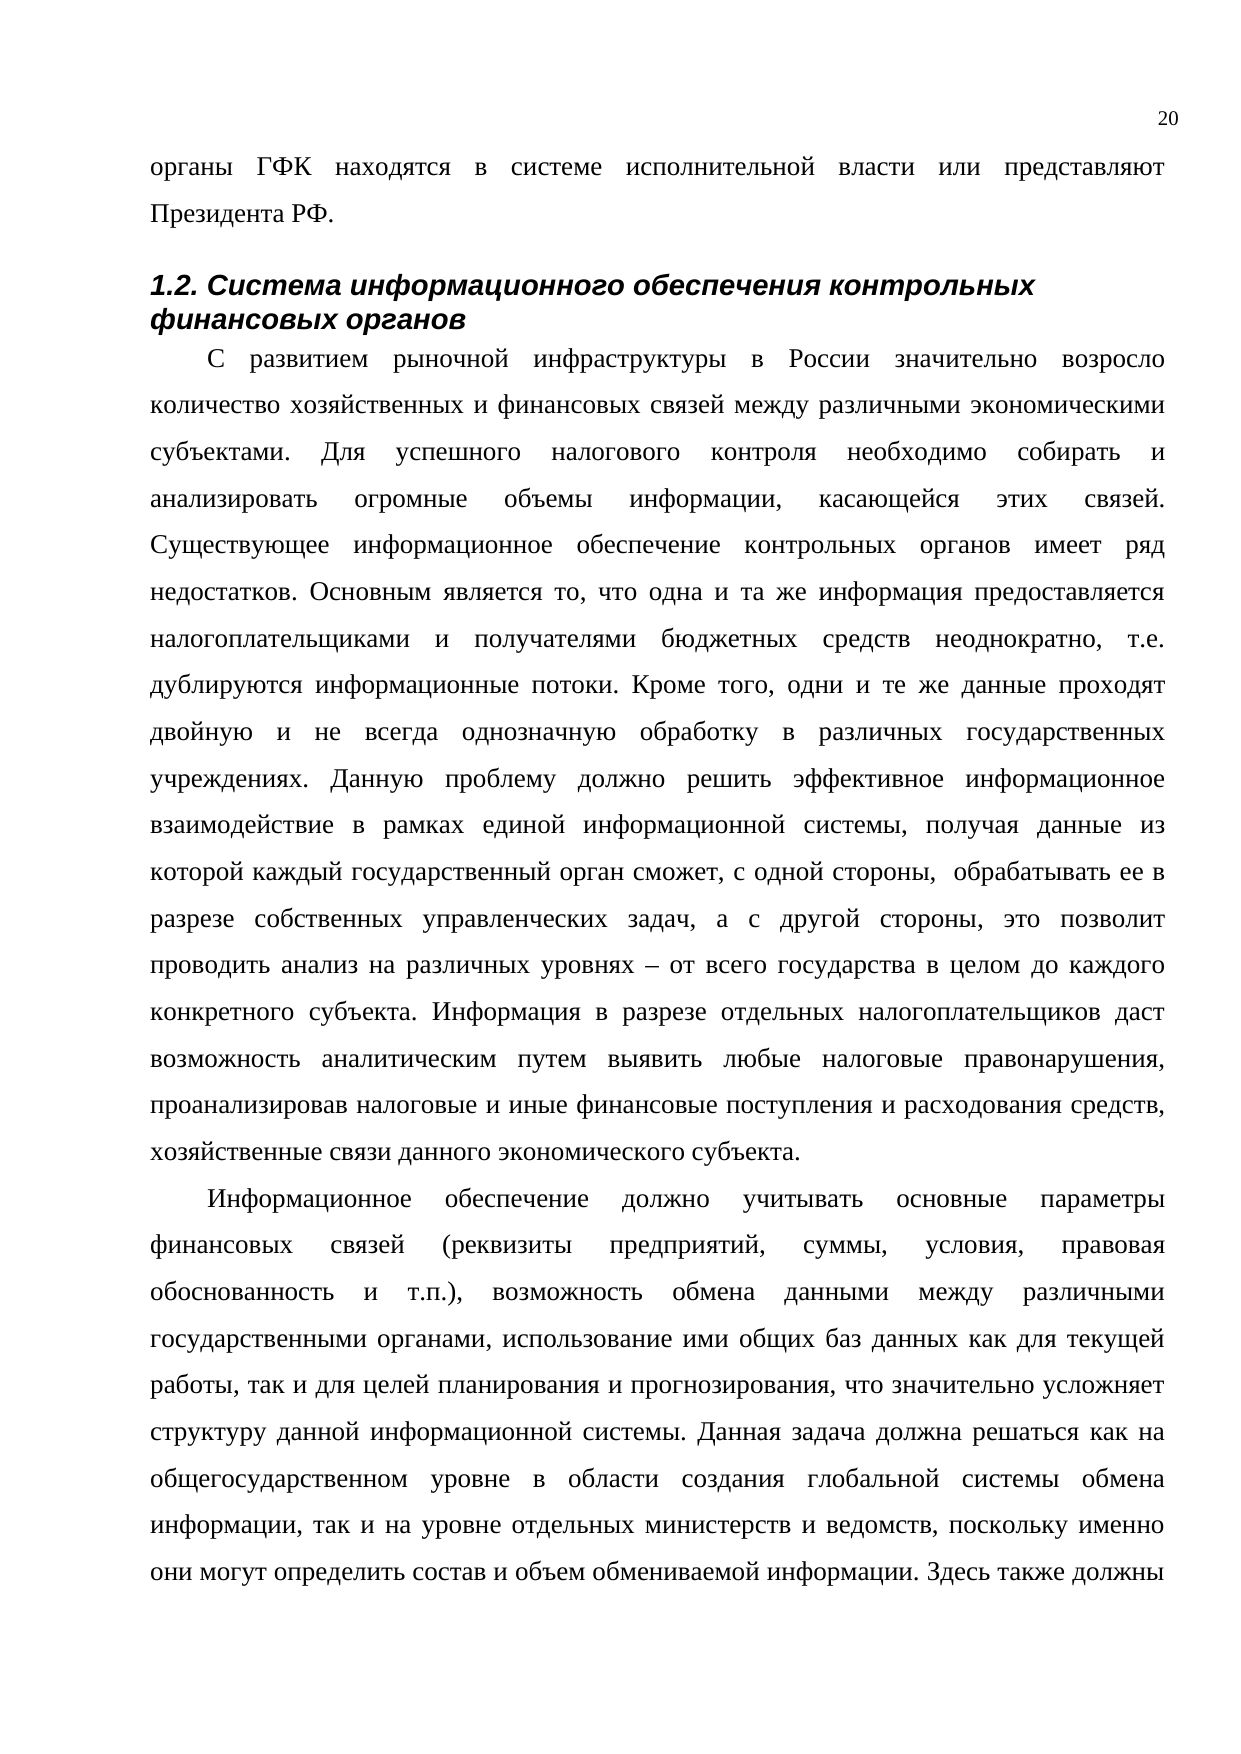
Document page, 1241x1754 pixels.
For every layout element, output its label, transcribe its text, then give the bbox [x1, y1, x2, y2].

text С развитием рыночной инфраструктуры в России значительно возросло количество хозяйственных и финансовых связей между различными экономическими субъектами. Для успешного налогового контроля необходимо собирать и анализировать огромные объемы информации, касающейся этих связей. Существующее информационное обеспечение контрольных органов имеет ряд недостатков. Основным является то, что одна и та же информация предоставляется налогоплательщиками и получателями бюджетных средств неоднократно, т.е. дублируются информационные потоки. Кроме того, одни и те же данные проходят двойную и не всегда однозначную обработку в различных государственных учреждениях. Данную проблему должно решить эффективное информационное взаимодействие в рамках единой информационной системы, получая данные из которой каждый государственный орган сможет, с одной стороны, обрабатывать ее в разрезе собственных управленческих задач, а с другой стороны, это позволит проводить анализ на различных уровнях – от всего государства в целом до каждого конкретного субъекта. Информация в разрезе отдельных налогоплательщиков даст возможность аналитическим путем выявить любые налоговые правонарушения, проанализировав налоговые и иные финансовые поступления и расходования средств, хозяйственные связи данного экономического субъекта. [150, 342, 1166, 1166]
subtitle 1.2. Система информационного обеспечения контрольных финансовых органов [150, 268, 1166, 335]
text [150, 1182, 1166, 1586]
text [150, 150, 1166, 228]
